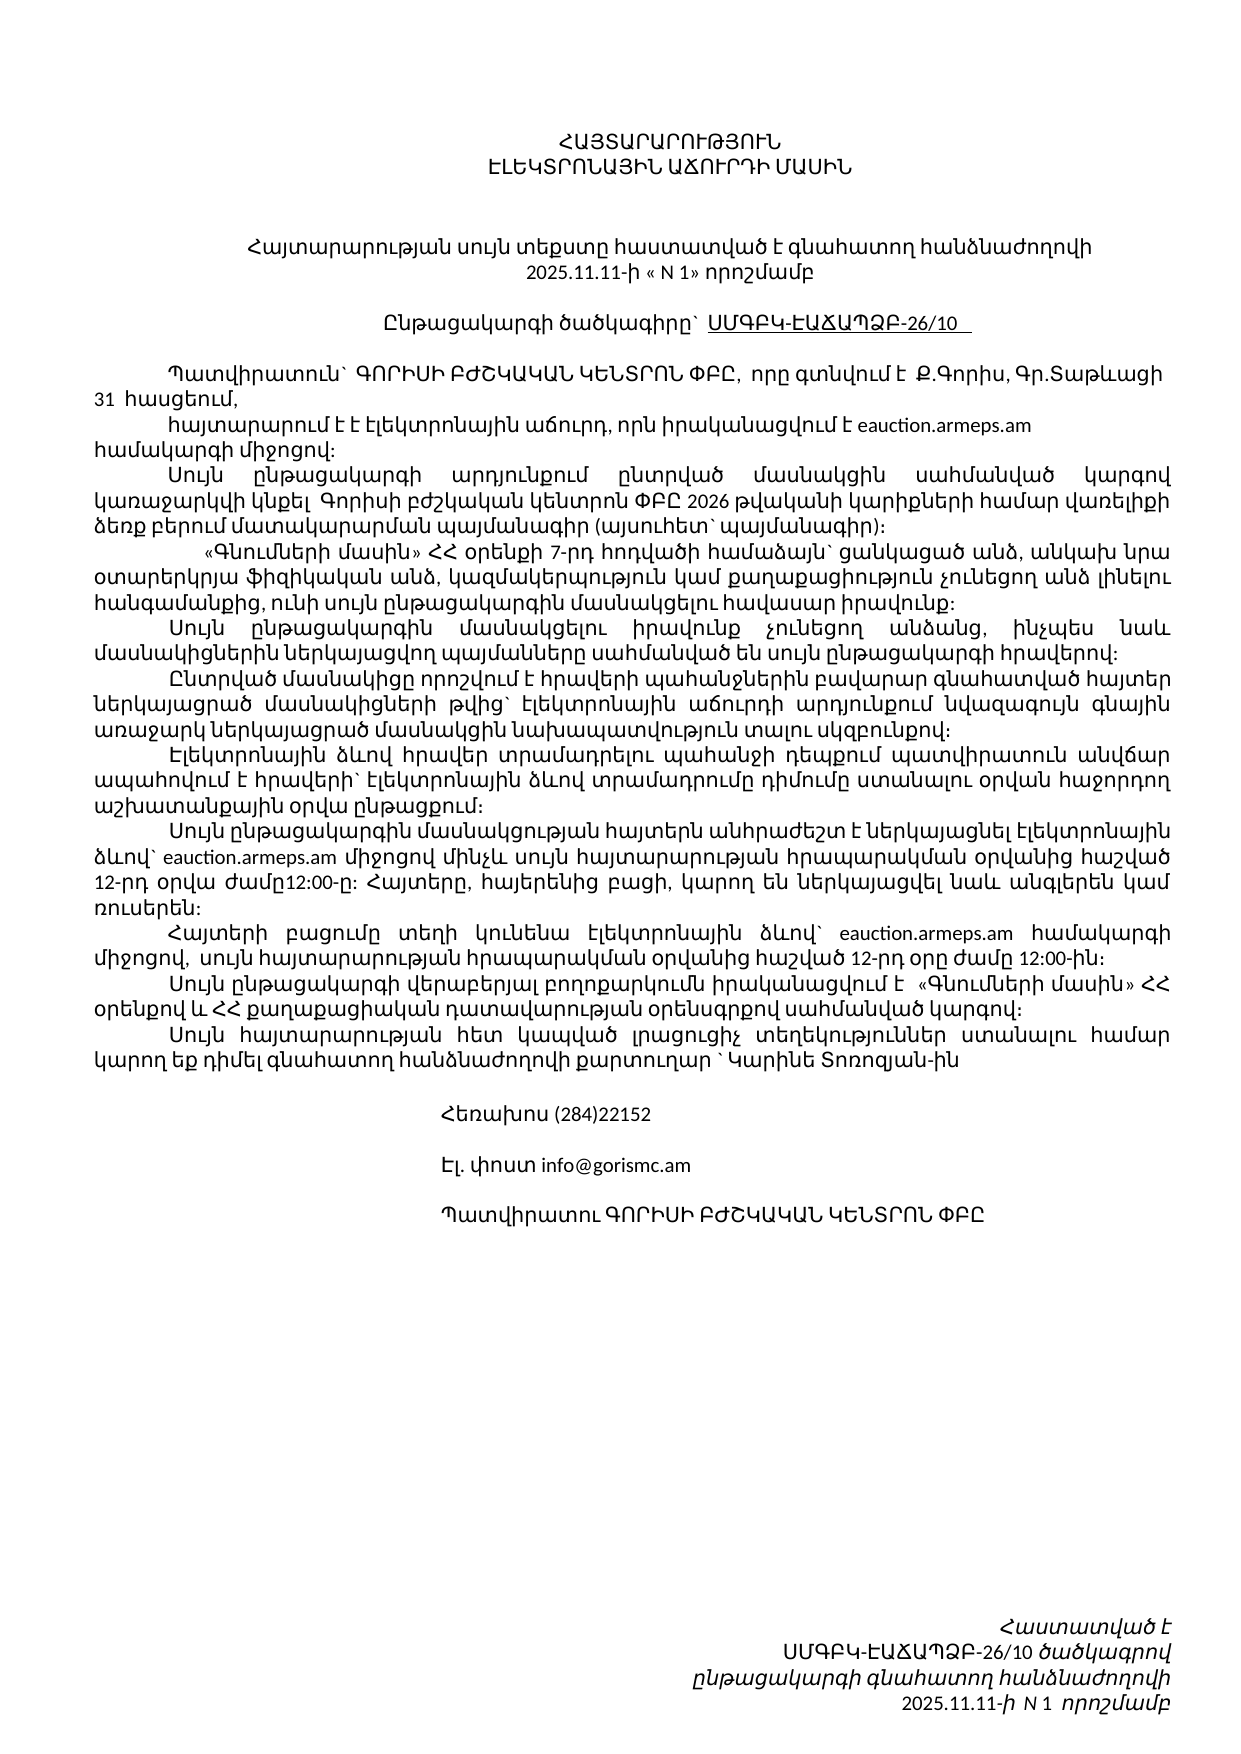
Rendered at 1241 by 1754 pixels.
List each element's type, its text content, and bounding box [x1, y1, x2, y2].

text Ընտրված մասնակիցը որոշվում է հրավերի պահանջներին բավարար գնահատված հայտեր ներկայացրած մասնակիցների թվից` էլեկտրոնային աճուրդի արդյունքում նվազագույն գնային առաջարկ ներկայացրած մասնակցին նախապատվություն տալու սկզբունքով։ [94, 666, 1171, 742]
text ԷԼԵԿՏՐՈՆԱՅԻՆ ԱՃՈՒՐԴԻ ՄԱՍԻՆ [94, 154, 1171, 180]
text Հայտերի բացումը տեղի կունենա էլեկտրոնային ձևով` eauction.armeps.am համակարգի միջոցով, սույն հայտարարության հրապարակման օրվանից հաշված 12-րդ օրը ժամը 12:00-ին։ [94, 920, 1171, 971]
text «Գնումների մասին» ՀՀ օրենքի 7-րդ հոդվածի համաձայն` ցանկացած անձ, անկախ նրա օտարերկրյա ֆիզիկական անձ, կազմակերպություն կամ քաղաքացիություն չունեցող անձ լինելու հանգամանքից, ունի սույն ընթացակարգին մասնակցելու հավասար իրավունք: [94, 539, 1171, 615]
text Սույն ընթացակարգի վերաբերյալ բողոքարկումն իրականացվում է «Գնումների մասին» ՀՀ օրենքով և ՀՀ քաղաքացիական դատավարության օրենսգրքով սահմանված կարգով։ [94, 971, 1171, 1022]
text ՍՄԳԲԿ-ԷԱՃԱՊՁԲ-26/10 ծածկագրով [94, 1639, 1171, 1665]
text Սույն ընթացակարգին մասնակցելու իրավունք չունեցող անձանց, ինչպես նաև մասնակիցներին ներկայացվող պայմանները սահմանված են սույն ընթացակարգի հրավերով: [94, 615, 1171, 666]
text Պատվիրատուն` ԳՈՐԻՍԻ ԲԺՇԿԱԿԱՆ ԿԵՆՏՐՈՆ ՓԲԸ, որը գտնվում է Ք.Գորիս, Գր.Տաթևացի 31 հասցեում, [94, 361, 1171, 412]
text 2025.11.11 -ի N 1 որոշմամբ [94, 1690, 1171, 1716]
text հայտարարում է է էլեկտրոնային աճուրդ, որն իրականացվում է eauction.armeps.am համակարգի միջոցով: [94, 412, 1171, 463]
text 2025.11.11 -ի « N 1» որոշմամբ [94, 259, 1171, 285]
text Հեռախոս (284)22152 [94, 1101, 1171, 1126]
text Էլեկտրոնային ձևով հրավեր տրամադրելու պահանջի դեպքում պատվիրատուն անվճար ապահովում է հրավերի` էլեկտրոնային ձևով տրամադրումը դիմումը ստանալու օրվան հաջորդող աշխատանքային օրվա ընթացքում։ [94, 742, 1171, 818]
text Հաստատված է [94, 1614, 1171, 1639]
text Էլ. փոստ info@gorismc.am [94, 1152, 1171, 1177]
text Սույն ընթացակարգի արդյունքում ընտրված մասնակցին սահմանված կարգով կառաջարկվի կնքել Գորիսի բժշկական կենտրոն ՓԲԸ 2026 թվականի կարիքների համար վառելիքի ձեռք բերում մատակարարման պայմանագիր (այսուհետ` պայմանագիր)։ [94, 463, 1171, 539]
text Պատվիրատու ԳՈՐԻՍԻ ԲԺՇԿԱԿԱՆ ԿԵՆՏՐՈՆ ՓԲԸ [94, 1203, 1171, 1228]
text Սույն հայտարարության հետ կապված լրացուցիչ տեղեկություններ ստանալու համար կարող եք դիմել գնահատող հանձնաժողովի քարտուղար ` Կարինե Տոռոզյան-ին [94, 1022, 1171, 1073]
text ՀԱՅՏԱՐԱՐՈՒԹՅՈՒՆ [94, 129, 1171, 154]
text Ընթացակարգի ծածկագիրը` ՍՄԳԲԿ-ԷԱՃԱՊՁԲ-26/10 [94, 310, 1171, 336]
text Սույն ընթացակարգին մասնակցության հայտերն անհրաժեշտ է ներկայացնել էլեկտրոնային ձևով` eauction.armeps.am միջոցով մինչև սույն հայտարարության հրապարակման օրվանից հաշված 12-րդ օրվա ժամը12:00-ը: Հայտերը, հայերենից բացի, կարող են ներկայացվել նաև անգլերեն կամ ռուսերեն: [94, 818, 1171, 920]
text Հայտարարության սույն տեքստը հաստատված է գնահատող հանձնաժողովի [94, 234, 1171, 259]
text ընթացակարգի գնահատող հանձնաժողովի [94, 1665, 1171, 1690]
